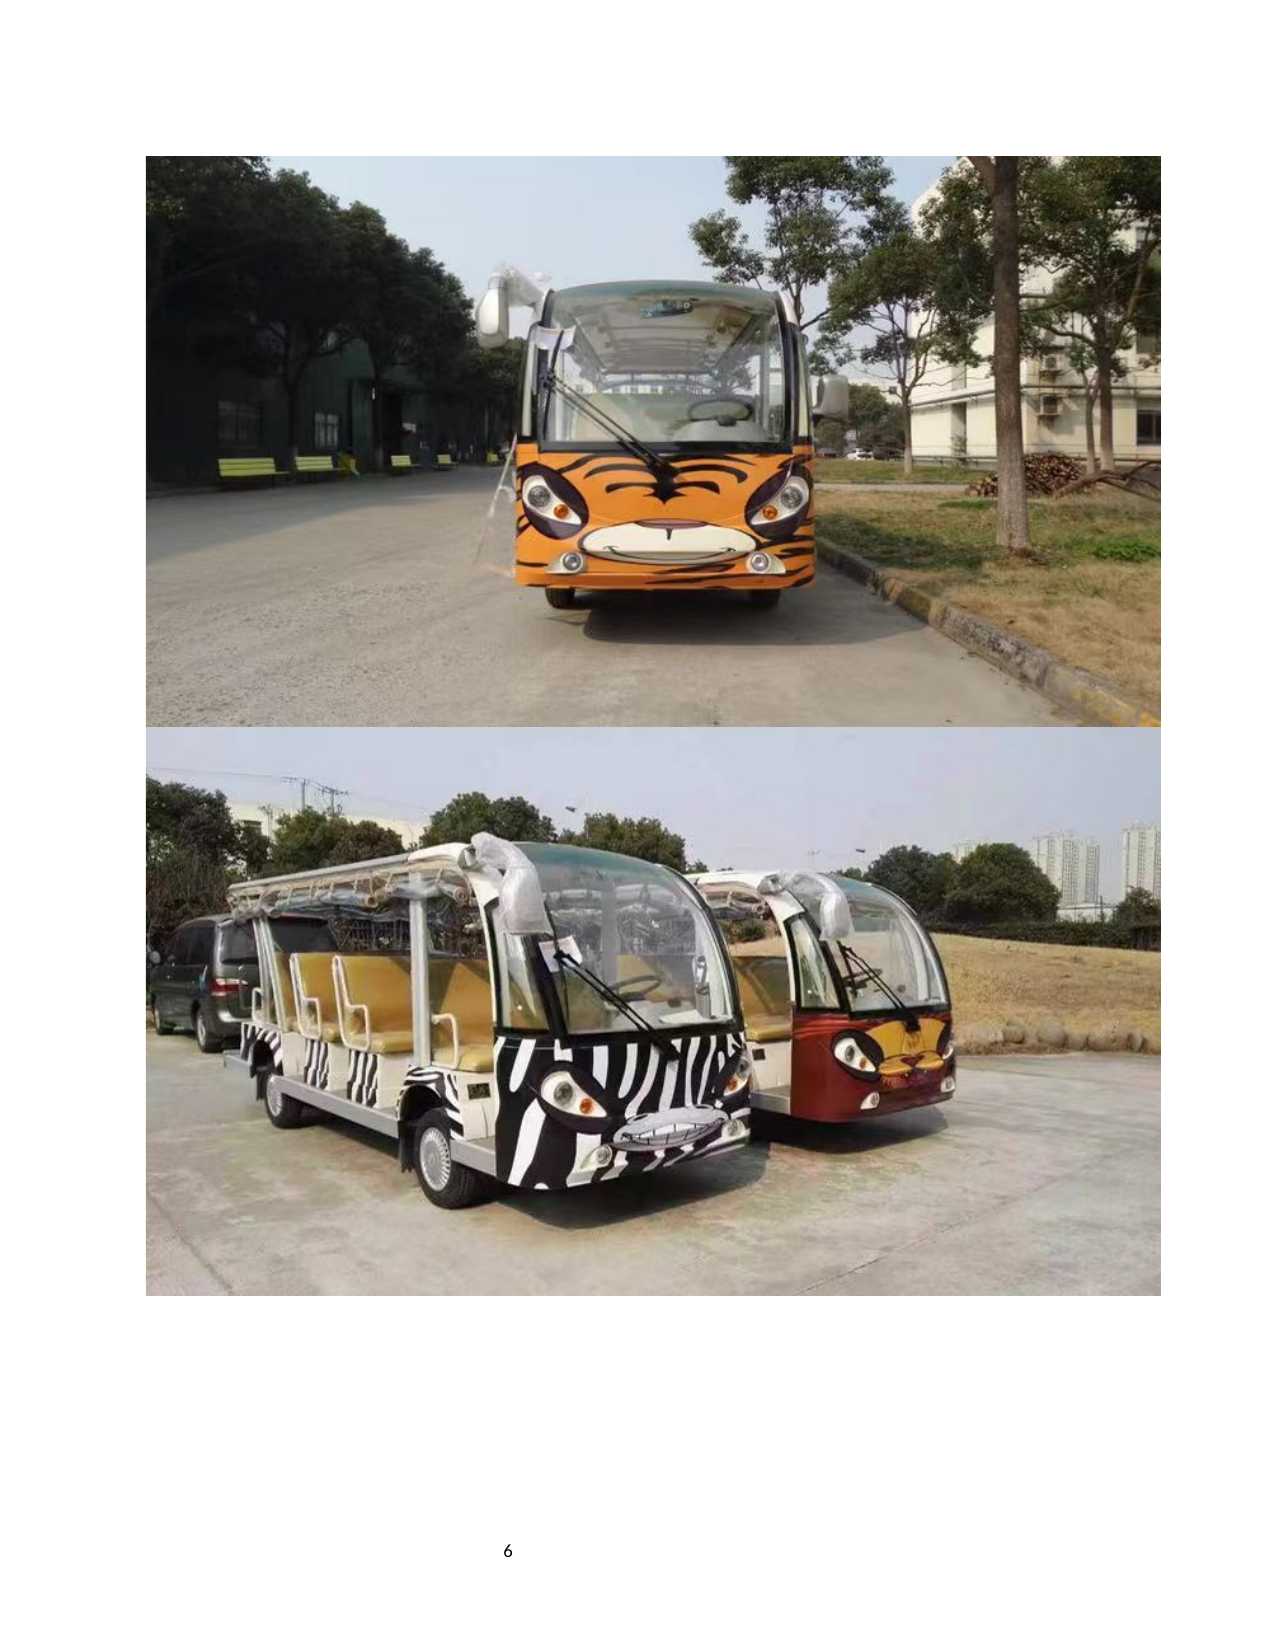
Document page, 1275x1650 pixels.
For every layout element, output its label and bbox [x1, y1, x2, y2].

picture [145, 156, 1161, 1296]
